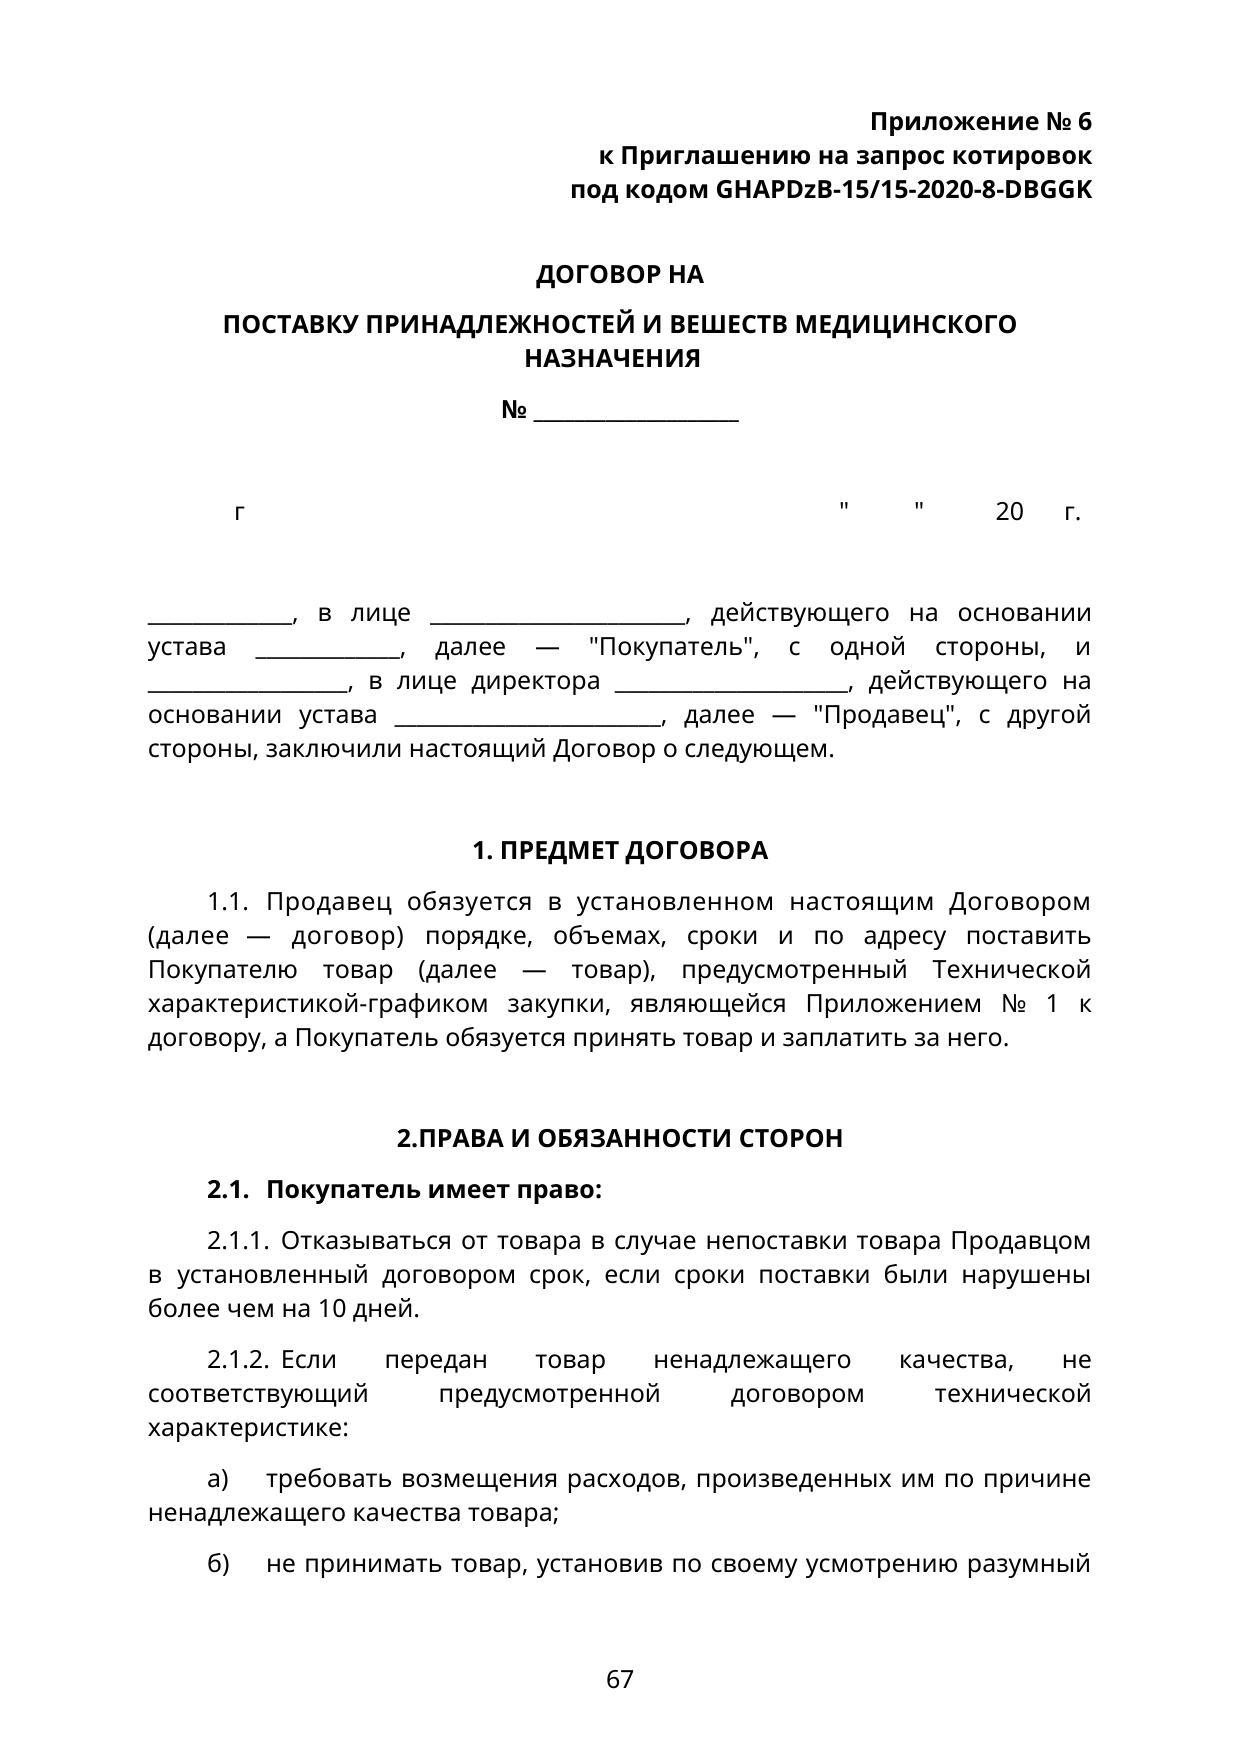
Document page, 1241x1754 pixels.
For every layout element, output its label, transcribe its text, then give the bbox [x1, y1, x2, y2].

text 2.1.2. Если передан товар ненадлежащего качества, не соответствующий предусмотренной договором технической характеристике: [148, 1342, 1092, 1444]
text № ____________________ [133, 392, 1092, 426]
text Приложение № 6 [148, 103, 1092, 137]
subtitle к Приглашению на запрос котировок [148, 137, 1092, 172]
text ДОГОВОР НА [133, 256, 1092, 290]
table_header " " 20 г. [620, 493, 1092, 544]
text _____________, в лице _______________________, действующего на основании устава _____________, далее — "Покупатель", с одной стороны, и __________________, в лице директора _____________________, действующего на основании устава ________________________, далее — "Продавец", с другой стороны, заключили настоящий Договор о следующем. [148, 595, 1092, 765]
text 2.1. Покупатель имеет право: [148, 1172, 1092, 1206]
text 1.1. Продавец обязуется в установленном настоящим Договором (далее — договор) порядке, объемах, сроки и по адресу поставить Покупателю товар (далее — товар), предусмотренный Технической характеристикой-графиком закупки, являющейся Приложением № 1 к договору, а Покупатель обязуется принять товар и заплатить за него. [148, 883, 1092, 1054]
text 1. ПРЕДМЕТ ДОГОВОРА [148, 832, 1092, 867]
text 2.1.1. Отказываться от товара в случае непоставки товара Продавцом в установленный договором срок, если сроки поставки были нарушены более чем на 10 дней. [148, 1223, 1092, 1325]
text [148, 1545, 1092, 1579]
text ПОСТАВКУ ПРИНАДЛЕЖНОСТЕЙ И ВЕШЕСТВ МЕДИЦИНСКОГО НАЗНАЧЕНИЯ [133, 307, 1092, 375]
text 2.ПРАВА И ОБЯЗАННОСТИ СТОРОН [148, 1121, 1092, 1155]
text а) требовать возмещения расходов, произведенных им по причине ненадлежащего качества товара; [148, 1461, 1092, 1529]
table_header г [148, 493, 620, 544]
text под кодом GHAPDzB-15/15-2020-8-DBGGK [148, 172, 1092, 206]
